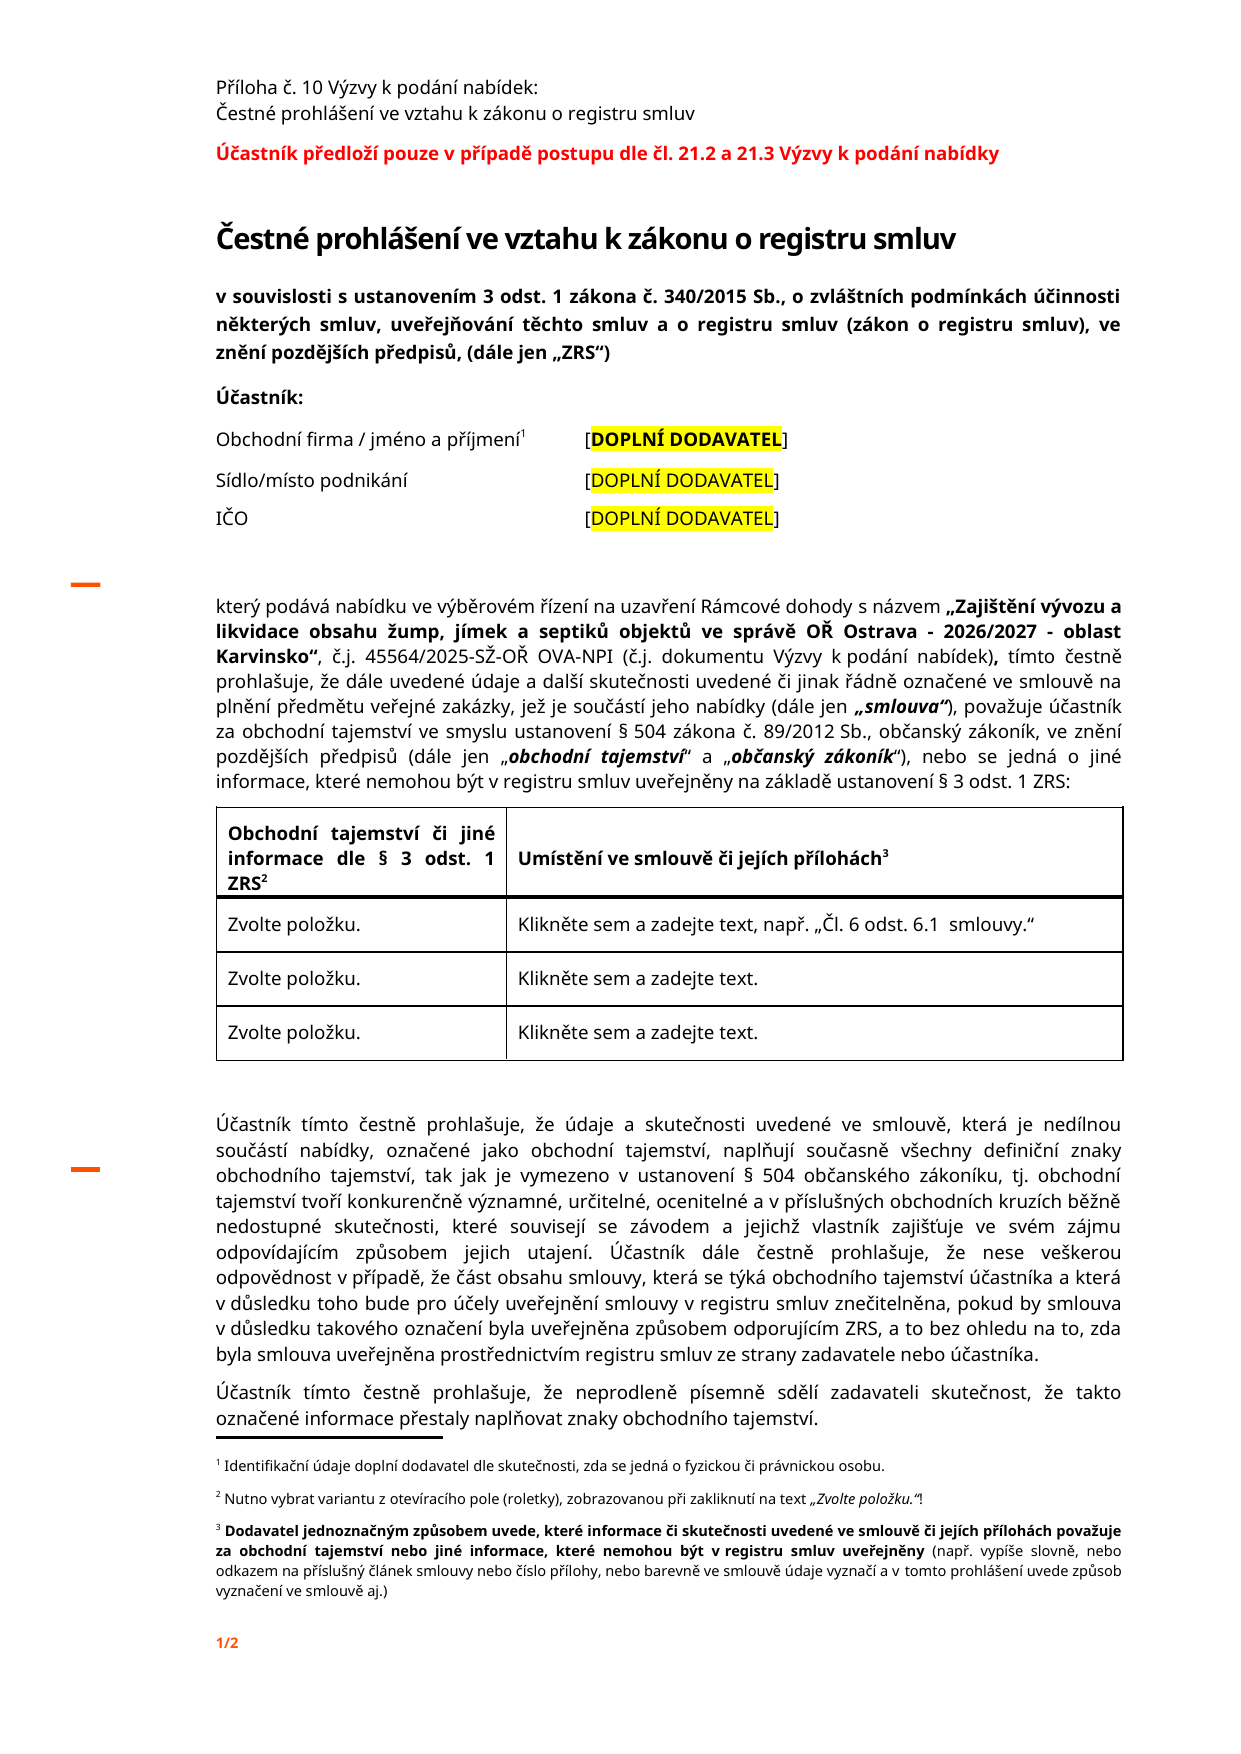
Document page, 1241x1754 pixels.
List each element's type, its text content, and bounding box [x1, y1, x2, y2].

text IČO [773, 506, 1122, 531]
table_header Umístění ve smlouvě či jejích přílohách [507, 808, 1122, 895]
title Čestné prohlášení ve vztahu k zákonu o registru smluv [216, 218, 1122, 258]
text Účastník: [216, 379, 1122, 410]
text v souvislosti s ustanovením 3 odst. 1 zákona č. 340/2015 Sb., o zvláštních podmínkách účinnosti některých smluv, uveřejňování těchto smluv a o registru smluv (zákon o registru smluv), ve znění pozdějších předpisů, (dále jen „ZRS“) [216, 283, 1122, 364]
text Účastník tímto čestně prohlašuje, že údaje a skutečnosti uvedené ve smlouvě, která je nedílnou součástí nabídky, označené jako obchodní tajemství, naplňují současně všechny definiční znaky obchodního tajemství, tak jak je vymezeno v ustanovení § 504 občanského zákoníku, tj. obchodní tajemství tvoří konkurenčně významné, určitelné, ocenitelné a v příslušných obchodních kruzích běžně nedostupné skutečnosti, které souvisejí se závodem a jejichž vlastník zajišťuje ve svém zájmu odpovídajícím způsobem jejich utajení. Účastník dále čestně prohlašuje, že nese veškerou odpovědnost v případě, že část obsahu smlouvy, která se týká obchodního tajemství účastníka a která v důsledku toho bude pro účely uveřejnění smlouvy v registru smluv znečitelněna, pokud by smlouva v důsledku takového označení byla uveřejněna způsobem odporujícím ZRS, a to bez ohledu na to, zda byla smlouva uveřejněna prostřednictvím registru smluv ze strany zadavatele nebo účastníka. [216, 1112, 1122, 1367]
table_cell [217, 953, 506, 1005]
text Sídlo/místo podnikání [DOPLNÍ DODAVATEL] [216, 464, 1122, 493]
text IČO [216, 506, 591, 531]
text který podává nabídku ve výběrovém řízení na uzavření Rámcové dohody s názvem „Zajištění vývozu a likvidace obsahu žump, jímek a septiků objektů ve správě OŘ Ostrava - 2026/2027 - oblast Karvinsko“, č.j. 45564/2025-SŽ-OŘ OVA-NPI (č.j. dokumentu Výzvy k podání nabídek), tímto čestně prohlašuje, že dále uvedené údaje a další skutečnosti uvedené či jinak řádně označené ve smlouvě na plnění předmětu veřejné zakázky, jež je součástí jeho nabídky (dále jen „smlouva“), považuje účastník za obchodní tajemství ve smyslu ustanovení § 504 zákona č. 89/2012 Sb., občanský zákoník, ve znění pozdějších předpisů (dále jen „obchodní tajemství“ a „občanský zákoník“), nebo se jedná o jiné informace, které nemohou být v registru smluv uveřejněny na základě ustanovení § 3 odst. 1 ZRS: [216, 594, 1122, 794]
text Obchodní firma / jméno a příjmení [216, 423, 1122, 452]
table_cell [217, 899, 506, 951]
table_header Obchodní tajemství či jiné informace dle § 3 odst. 1 ZRS [217, 808, 506, 895]
text Účastník tímto čestně prohlašuje, že neprodleně písemně sdělí zadavateli skutečnost, že takto označené informace přestaly naplňovat znaky obchodního tajemství. [216, 1379, 1122, 1430]
table_cell [217, 1007, 506, 1059]
